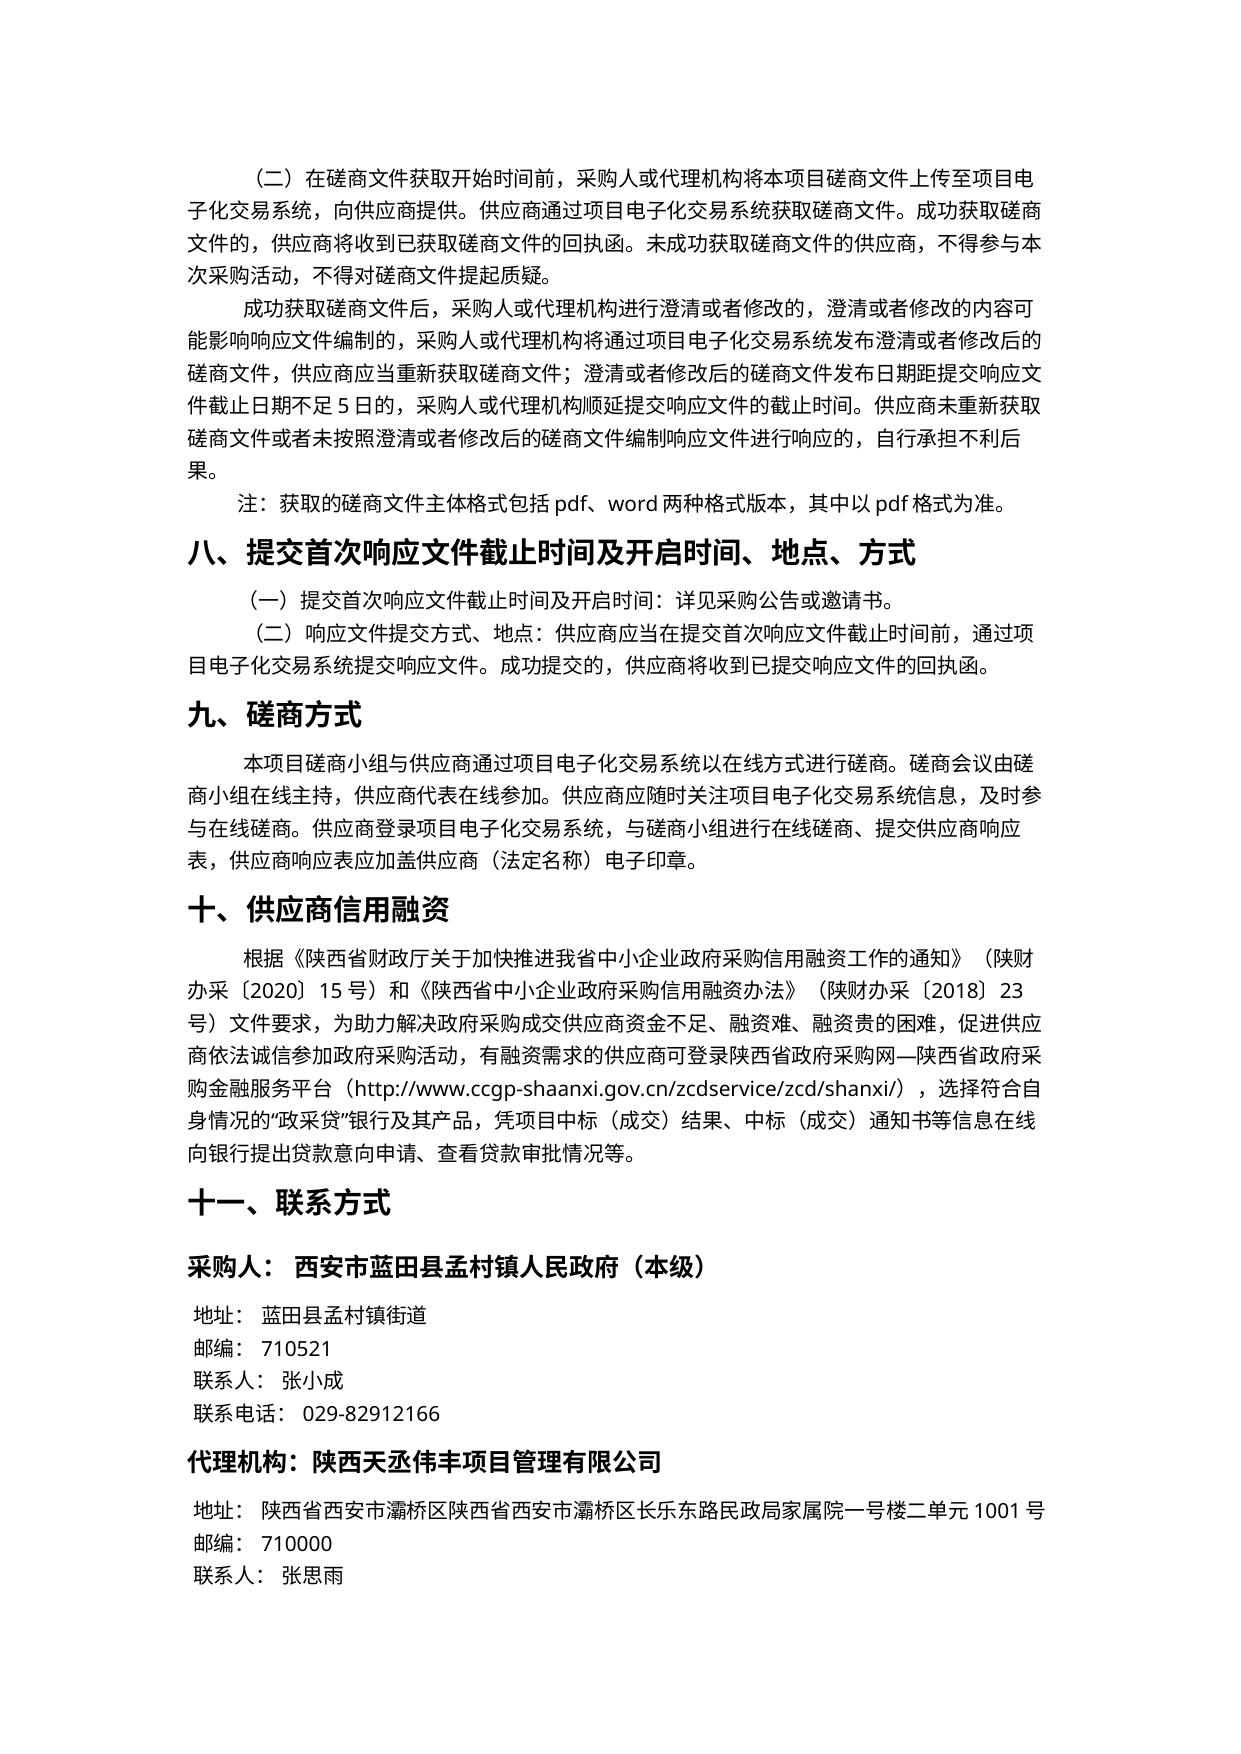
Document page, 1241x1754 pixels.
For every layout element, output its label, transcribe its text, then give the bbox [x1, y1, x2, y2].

text 邮编： 710521 [187, 1332, 1053, 1364]
text 九、磋商方式 [187, 682, 1053, 747]
text 十、供应商信用融资 [187, 877, 1053, 942]
text （二）在磋商文件获取开始时间前，采购人或代理机构将本项目磋商文件上传至项目电子化交易系统，向供应商提供。供应商通过项目电子化交易系统获取磋商文件。成功获取磋商文件的，供应商将收到已获取磋商文件的回执函。未成功获取磋商文件的供应商，不得参与本次采购活动，不得对磋商文件提起质疑。 [187, 162, 1053, 292]
text 地址： 陕西省西安市灞桥区陕西省西安市灞桥区长乐东路民政局家属院一号楼二单元1001号 [187, 1494, 1053, 1527]
text （二）响应文件提交方式、地点：供应商应当在提交首次响应文件截止时间前，通过项目电子化交易系统提交响应文件。成功提交的，供应商将收到已提交响应文件的回执函。 [187, 617, 1053, 682]
text 邮编： 710000 [187, 1527, 1053, 1559]
text 十一、联系方式 [187, 1169, 1053, 1234]
text 成功获取磋商文件后，采购人或代理机构进行澄清或者修改的，澄清或者修改的内容可能影响响应文件编制的，采购人或代理机构将通过项目电子化交易系统发布澄清或者修改后的磋商文件，供应商应当重新获取磋商文件；澄清或者修改后的磋商文件发布日期距提交响应文件截止日期不足5日的，采购人或代理机构顺延提交响应文件的截止时间。供应商未重新获取磋商文件或者未按照澄清或者修改后的磋商文件编制响应文件进行响应的，自行承担不利后果。 [187, 292, 1053, 487]
text 根据《陕西省财政厅关于加快推进我省中小企业政府采购信用融资工作的通知》（陕财办采〔2020〕15 号）和《陕西省中小企业政府采购信用融资办法》（陕财办采〔2018〕23 号）文件要求，为助力解决政府采购成交供应商资金不足、融资难、融资贵的困难，促进供应商依法诚信参加政府采购活动，有融资需求的供应商可登录陕西省政府采购网—陕西省政府采购金融服务平台（http://www.ccgp-shaanxi.gov.cn/zcdservice/zcd/shanxi/），选择符合自身情况的“政采贷”银行及其产品，凭项目中标（成交）结果、中标（成交）通知书等信息在线向银行提出贷款意向申请、查看贷款审批情况等。 [187, 942, 1053, 1169]
text 代理机构：陕西天丞伟丰项目管理有限公司 [187, 1429, 1053, 1494]
text 采购人： 西安市蓝田县孟村镇人民政府（本级） [187, 1234, 1053, 1299]
text 联系人： 张思雨 [187, 1559, 1053, 1592]
text 联系电话： 029-82912166 [187, 1397, 1053, 1429]
text 地址： 蓝田县孟村镇街道 [187, 1299, 1053, 1332]
text 八、提交首次响应文件截止时间及开启时间、地点、方式 [187, 519, 1053, 584]
text 联系人： 张小成 [187, 1364, 1053, 1397]
text 本项目磋商小组与供应商通过项目电子化交易系统以在线方式进行磋商。磋商会议由磋商小组在线主持，供应商代表在线参加。供应商应随时关注项目电子化交易系统信息，及时参与在线磋商。供应商登录项目电子化交易系统，与磋商小组进行在线磋商、提交供应商响应表，供应商响应表应加盖供应商（法定名称）电子印章。 [187, 747, 1053, 877]
text （一）提交首次响应文件截止时间及开启时间：详见采购公告或邀请书。 [187, 584, 1053, 617]
text 注：获取的磋商文件主体格式包括pdf、word两种格式版本，其中以pdf格式为准。 [187, 487, 1053, 519]
